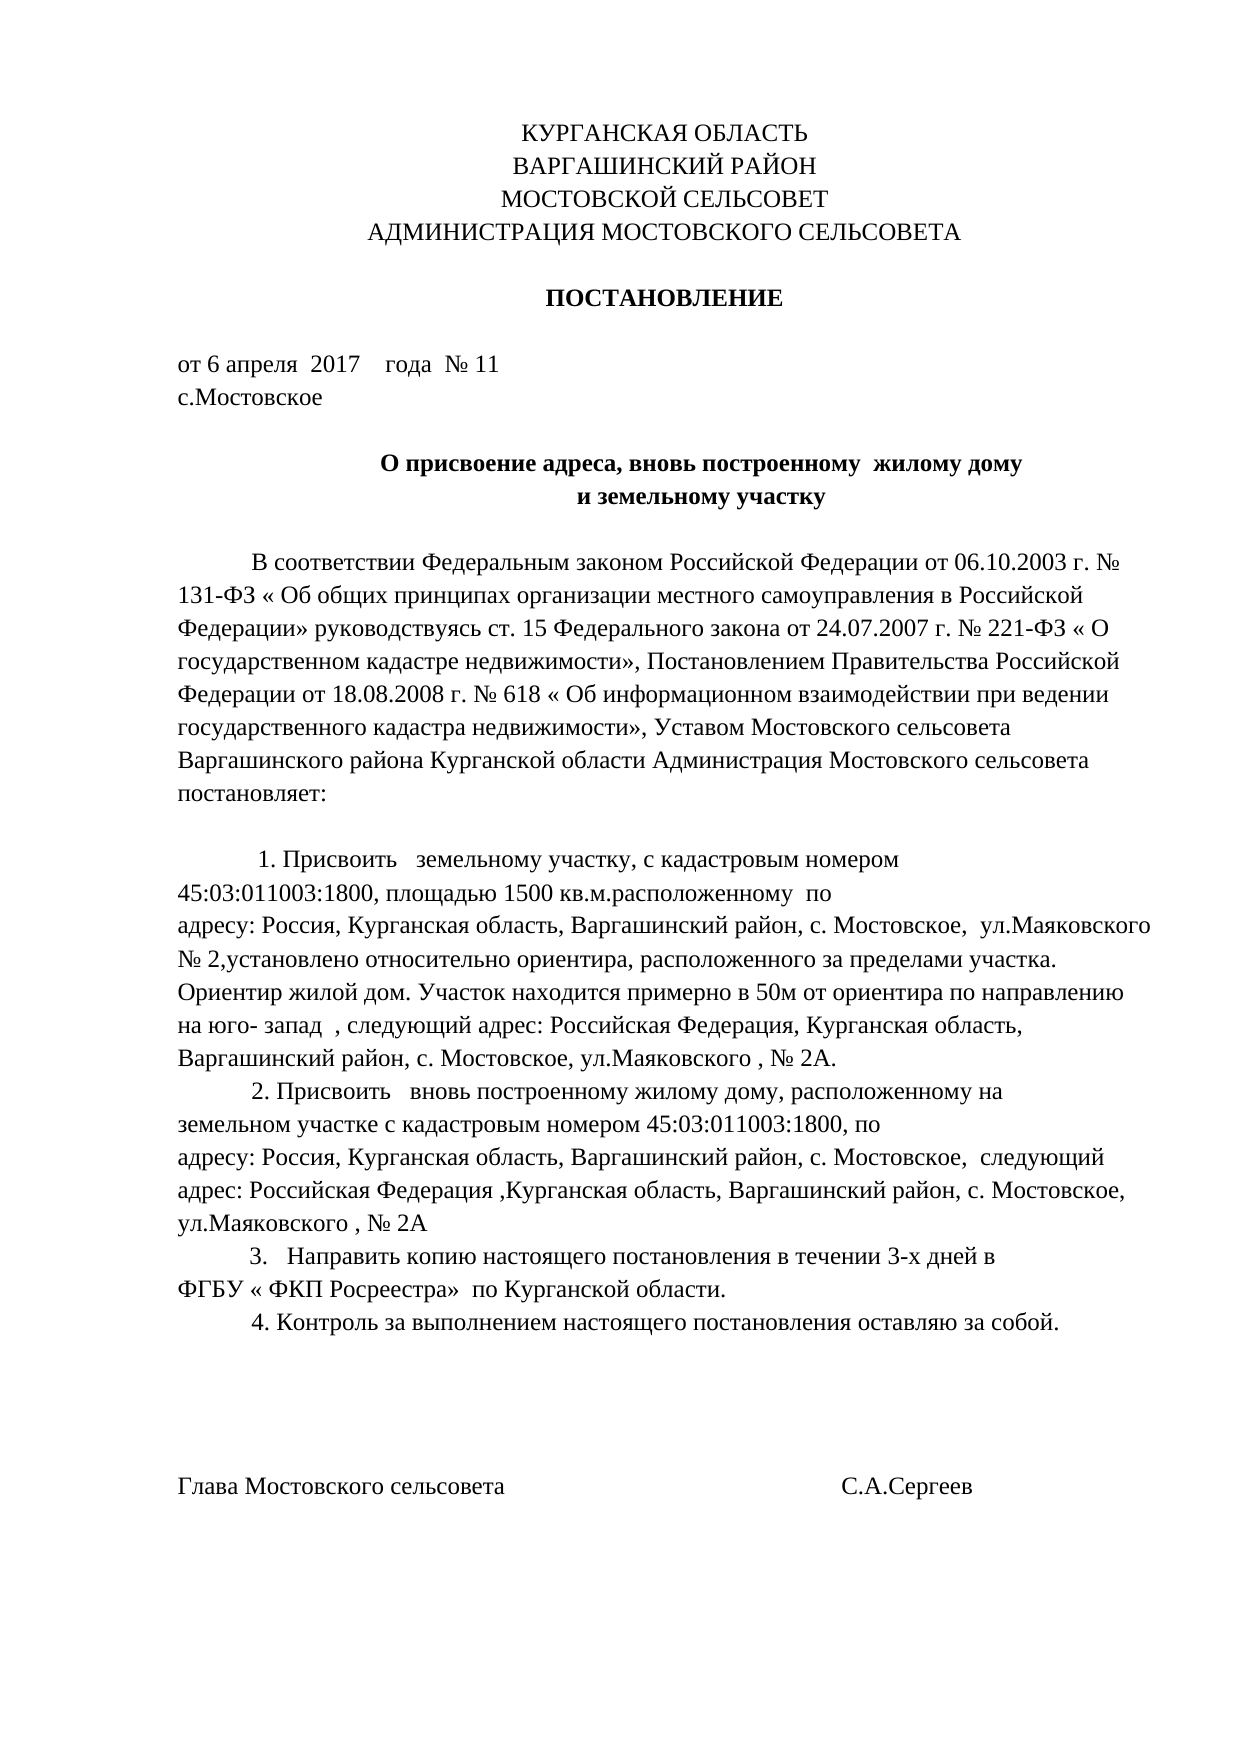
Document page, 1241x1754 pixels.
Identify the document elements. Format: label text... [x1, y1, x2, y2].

text КУРГАНСКАЯ ОБЛАСТЬ [177, 118, 1152, 147]
text 2. Присвоить вновь построенному жилому дому, расположенному на [251, 1076, 1152, 1104]
text с.Мостовское [177, 382, 1152, 411]
text адресу: Россия, Курганская область, Варгашинский район, с. Мостовское, следующий адрес: Российская Федерация ,Курганская область, Варгашинский район, с. Мостовское, ул.Маяковского , № 2А [177, 1142, 1152, 1237]
text Глава Мостовского сельсовета С.А.Сергеев [177, 1471, 1152, 1500]
text постановляет: [177, 778, 1152, 807]
text адресу: Россия, Курганская область, Варгашинский район, с. Мостовское, ул.Маяковского № 2,установлено относительно ориентира, расположенного за пределами участка. Ориентир жилой дом. Участок находится примерно в 50м от ориентира по направлению на юго- запад , следующий адрес: Российская Федерация, Курганская область, Варгашинский район, с. Мостовское, ул.Маяковского , № 2А. [177, 911, 1152, 1071]
text О присвоение адреса, вновь построенному жилому дому [177, 448, 1152, 477]
text 1. Присвоить земельному участку, с кадастровым номером [251, 844, 1152, 873]
text земельном участке с кадастровым номером 45:03:011003:1800, по [177, 1109, 1152, 1137]
text МОСТОВСКОЙ СЕЛЬСОВЕТ [177, 184, 1152, 213]
text В соответствии Федеральным законом Российской Федерации от 06.10.2003 г. № 131-ФЗ « Об общих принципах организации местного самоуправления в Российской Федерации» руководствуясь ст. 15 Федерального закона от 24.07.2007 г. № 221-ФЗ « О государственном кадастре недвижимости», Постановлением Правительства Российской Федерации от 18.08.2008 г. № 618 « Об информационном взаимодействии при ведении государственного кадастра недвижимости», Уставом Мостовского сельсовета Варгашинского района Курганской области Администрация Мостовского сельсовета [177, 547, 1152, 774]
text ПОСТАНОВЛЕНИЕ [177, 283, 1152, 312]
text АДМИНИСТРАЦИЯ МОСТОВСКОГО СЕЛЬСОВЕТА [177, 217, 1152, 246]
text от 6 апреля 2017 года № 11 [177, 349, 1152, 378]
text ФГБУ « ФКП Росреестра» по Курганской области. [177, 1274, 1152, 1303]
text 45:03:011003:1800, площадью 1500 кв.м.расположенному по [177, 878, 1152, 906]
text 4. Контроль за выполнением настоящего постановления оставляю за собой. [177, 1307, 1152, 1336]
text и земельному участку [177, 481, 1152, 510]
text ВАРГАШИНСКИЙ РАЙОН [177, 151, 1152, 180]
text 3. Направить копию настоящего постановления в течении 3-х дней в [249, 1241, 1152, 1269]
